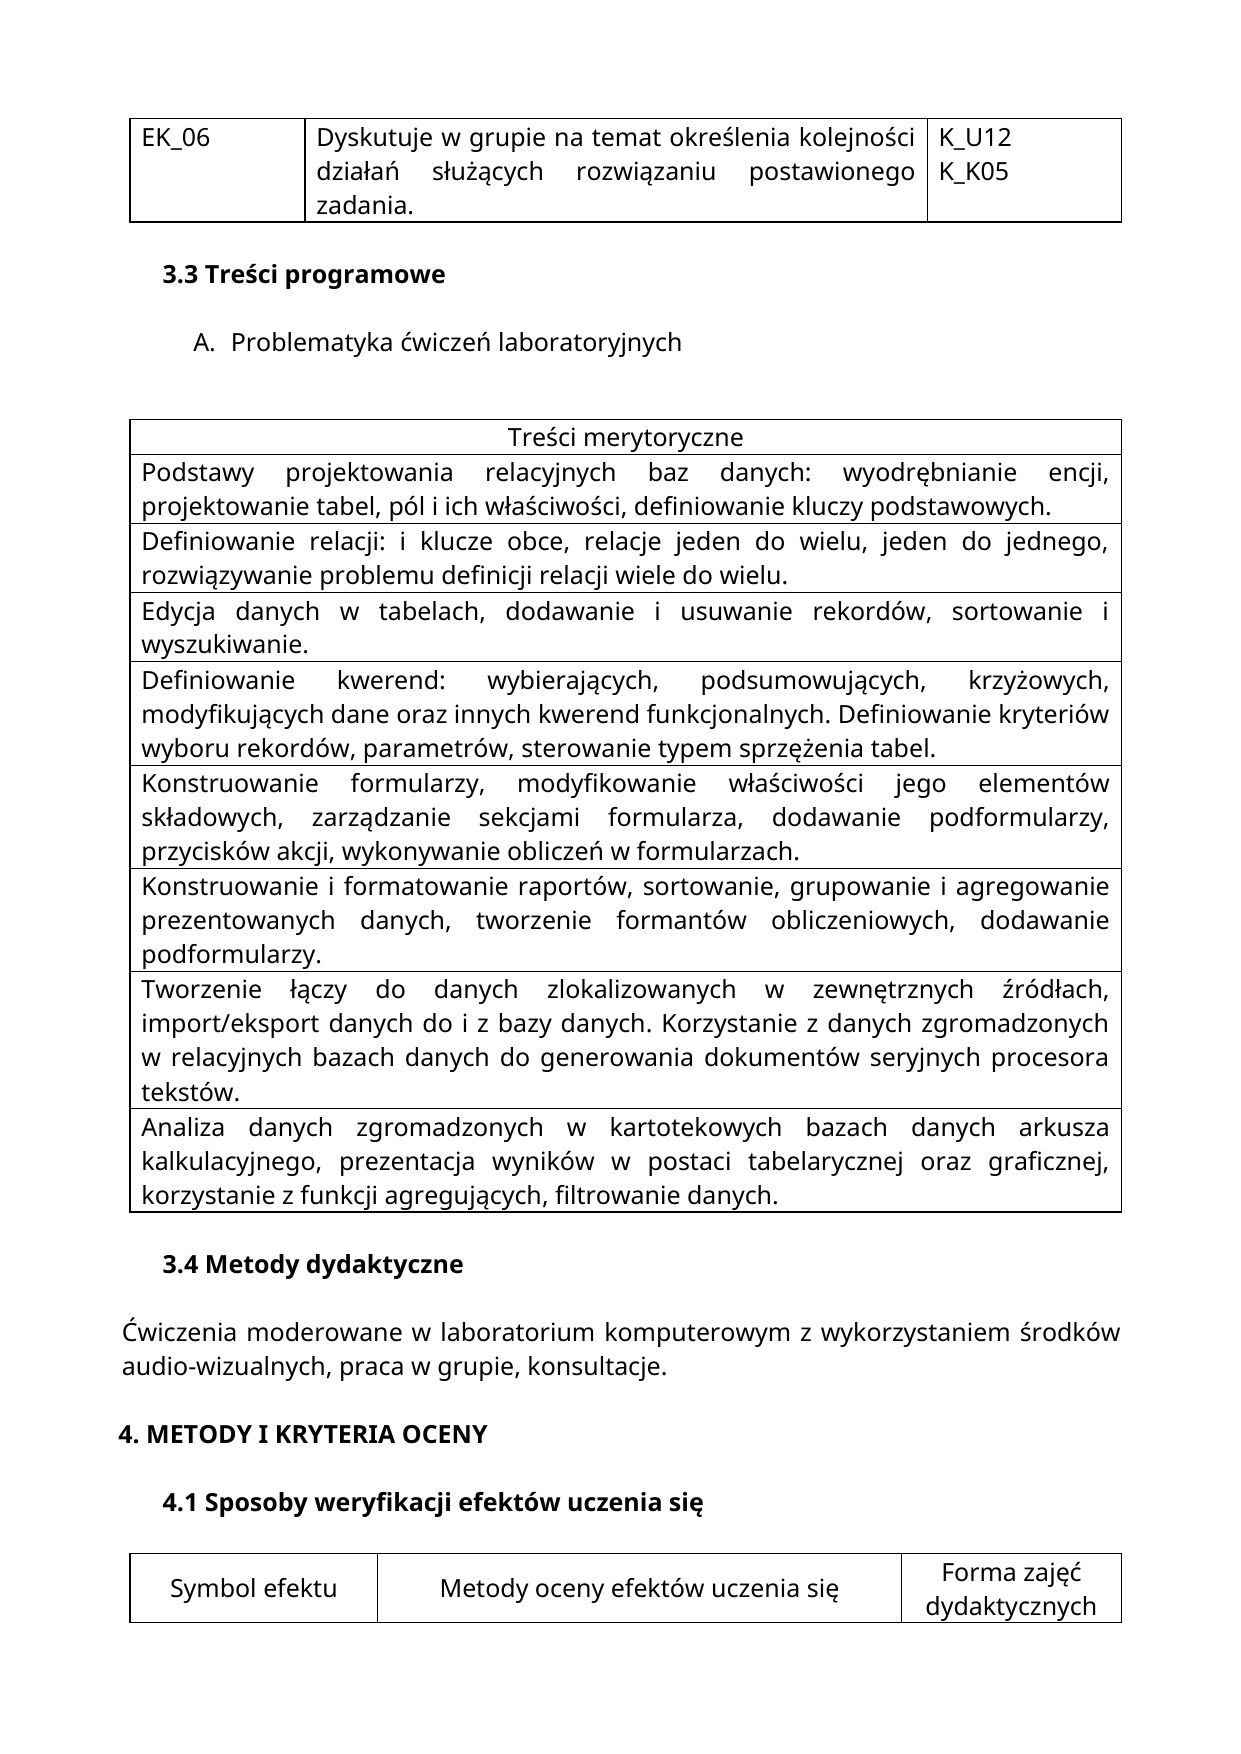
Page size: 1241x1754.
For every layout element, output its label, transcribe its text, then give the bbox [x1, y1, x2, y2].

table_cell EK_06 [131, 119, 304, 221]
text 3.4 Metody dydaktyczne [162, 1247, 1122, 1281]
table_cell Definiowanie kwerend: wybierających, podsumowujących, krzyżowych, modyfikujących dane oraz innych kwerend funkcjonalnych. Definiowanie kryteriów wyboru rekordów, parametrów, sterowanie typem sprzężenia tabel. [131, 662, 1121, 764]
table_cell K_U12 K_K05 [928, 119, 1121, 221]
table_cell Konstruowanie formularzy, modyfikowanie właściwości jego elementów składowych, zarządzanie sekcjami formularza, dodawanie podformularzy, przycisków akcji, wykonywanie obliczeń w formularzach. [131, 766, 1121, 868]
table_cell Definiowanie relacji: i klucze obce, relacje jeden do wielu, jeden do jednego, rozwiązywanie problemu definicji relacji wiele do wielu. [131, 524, 1121, 592]
list 3.3 Treści programowe [162, 256, 1122, 291]
table_header Metody oceny efektów uczenia się [378, 1554, 901, 1622]
table_header Treści merytoryczne [131, 420, 1121, 454]
text 4.1 Sposoby weryfikacji efektów uczenia się [162, 1485, 1122, 1519]
table_cell Podstawy projektowania relacyjnych baz danych: wyodrębnianie encji, projektowanie tabel, pól i ich właściwości, definiowanie kluczy podstawowych. [131, 455, 1121, 523]
table_cell Edycja danych w tabelach, dodawanie i usuwanie rekordów, sortowanie i wyszukiwanie. [131, 593, 1121, 661]
table_header Symbol efektu [131, 1554, 377, 1622]
table_cell Tworzenie łączy do danych zlokalizowanych w zewnętrznych źródłach, import/eksport danych do i z bazy danych. Korzystanie z danych zgromadzonych w relacyjnych bazach danych do generowania dokumentów seryjnych procesora tekstów. [131, 972, 1121, 1108]
text 4. METODY I KRYTERIA OCENY [118, 1417, 1122, 1451]
table_cell Konstruowanie i formatowanie raportów, sortowanie, grupowanie i agregowanie prezentowanych danych, tworzenie formantów obliczeniowych, dodawanie podformularzy. [131, 869, 1121, 971]
table_header Forma zajęć dydaktycznych [902, 1554, 1121, 1622]
table_cell Analiza danych zgromadzonych w kartotekowych bazach danych arkusza kalkulacyjnego, prezentacja wyników w postaci tabelarycznej oraz graficznej, korzystanie z funkcji agregujących, filtrowanie danych. [131, 1109, 1121, 1211]
list Problematyka ćwiczeń laboratoryjnych [193, 324, 1122, 359]
list Ćwiczenia moderowane w laboratorium komputerowym z wykorzystaniem środków audio-wizualnych, praca w grupie, konsultacje. [122, 1315, 1122, 1383]
table_cell Dyskutuje w grupie na temat określenia kolejności działań służących rozwiązaniu postawionego zadania. [306, 119, 927, 221]
